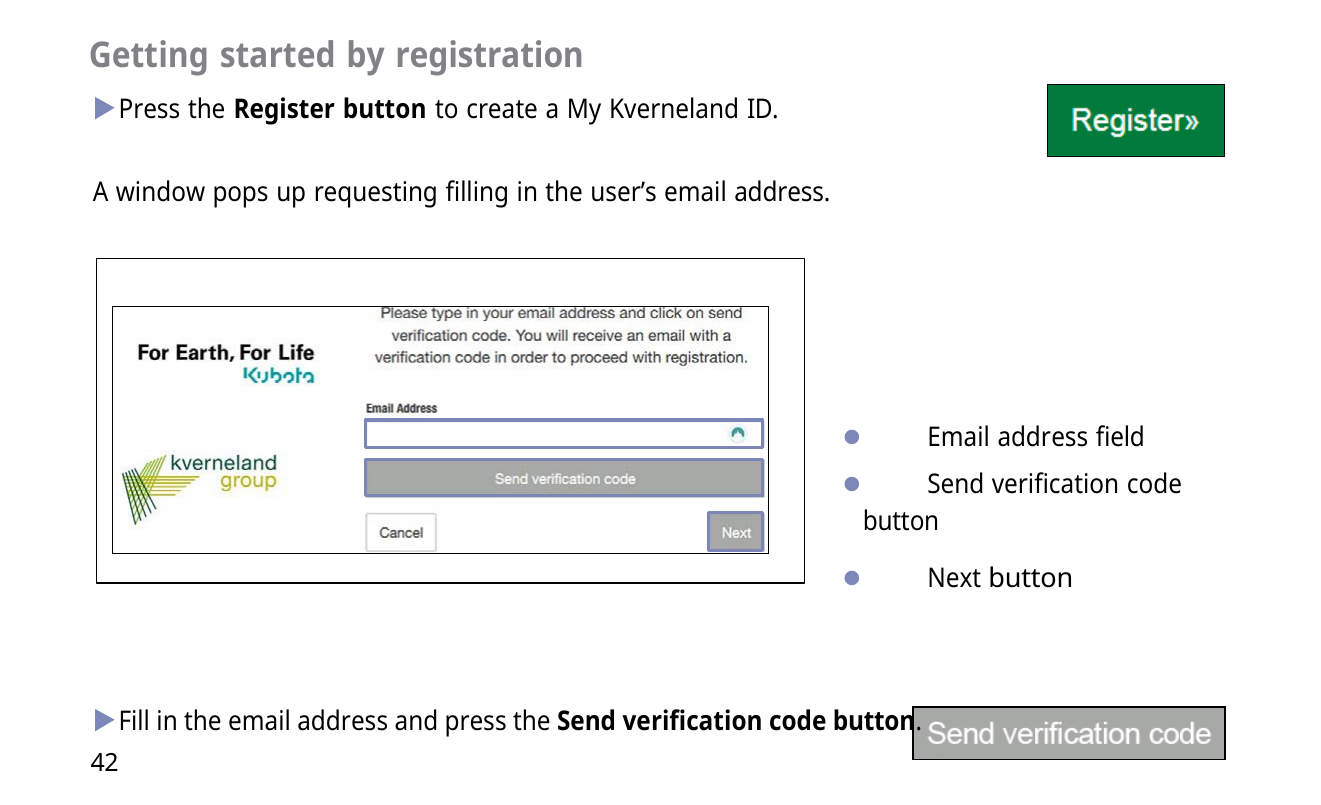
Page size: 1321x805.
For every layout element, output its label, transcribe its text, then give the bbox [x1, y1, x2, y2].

subtitle Getting started by registration [88, 29, 1258, 78]
picture [113, 307, 768, 553]
picture [1048, 126, 1224, 156]
text A window pops up requesting filling in the user’s email address. [93, 172, 1258, 209]
list Send verification code button [842, 464, 1258, 538]
list Email address field [842, 418, 1258, 455]
list Fill in the email address and press the Send verification code button. [92, 701, 1258, 738]
picture [1048, 85, 1224, 89]
list Next button [842, 559, 1258, 596]
list Press the Register button to create a My Kverneland ID. [92, 89, 1258, 126]
picture [914, 738, 1224, 759]
